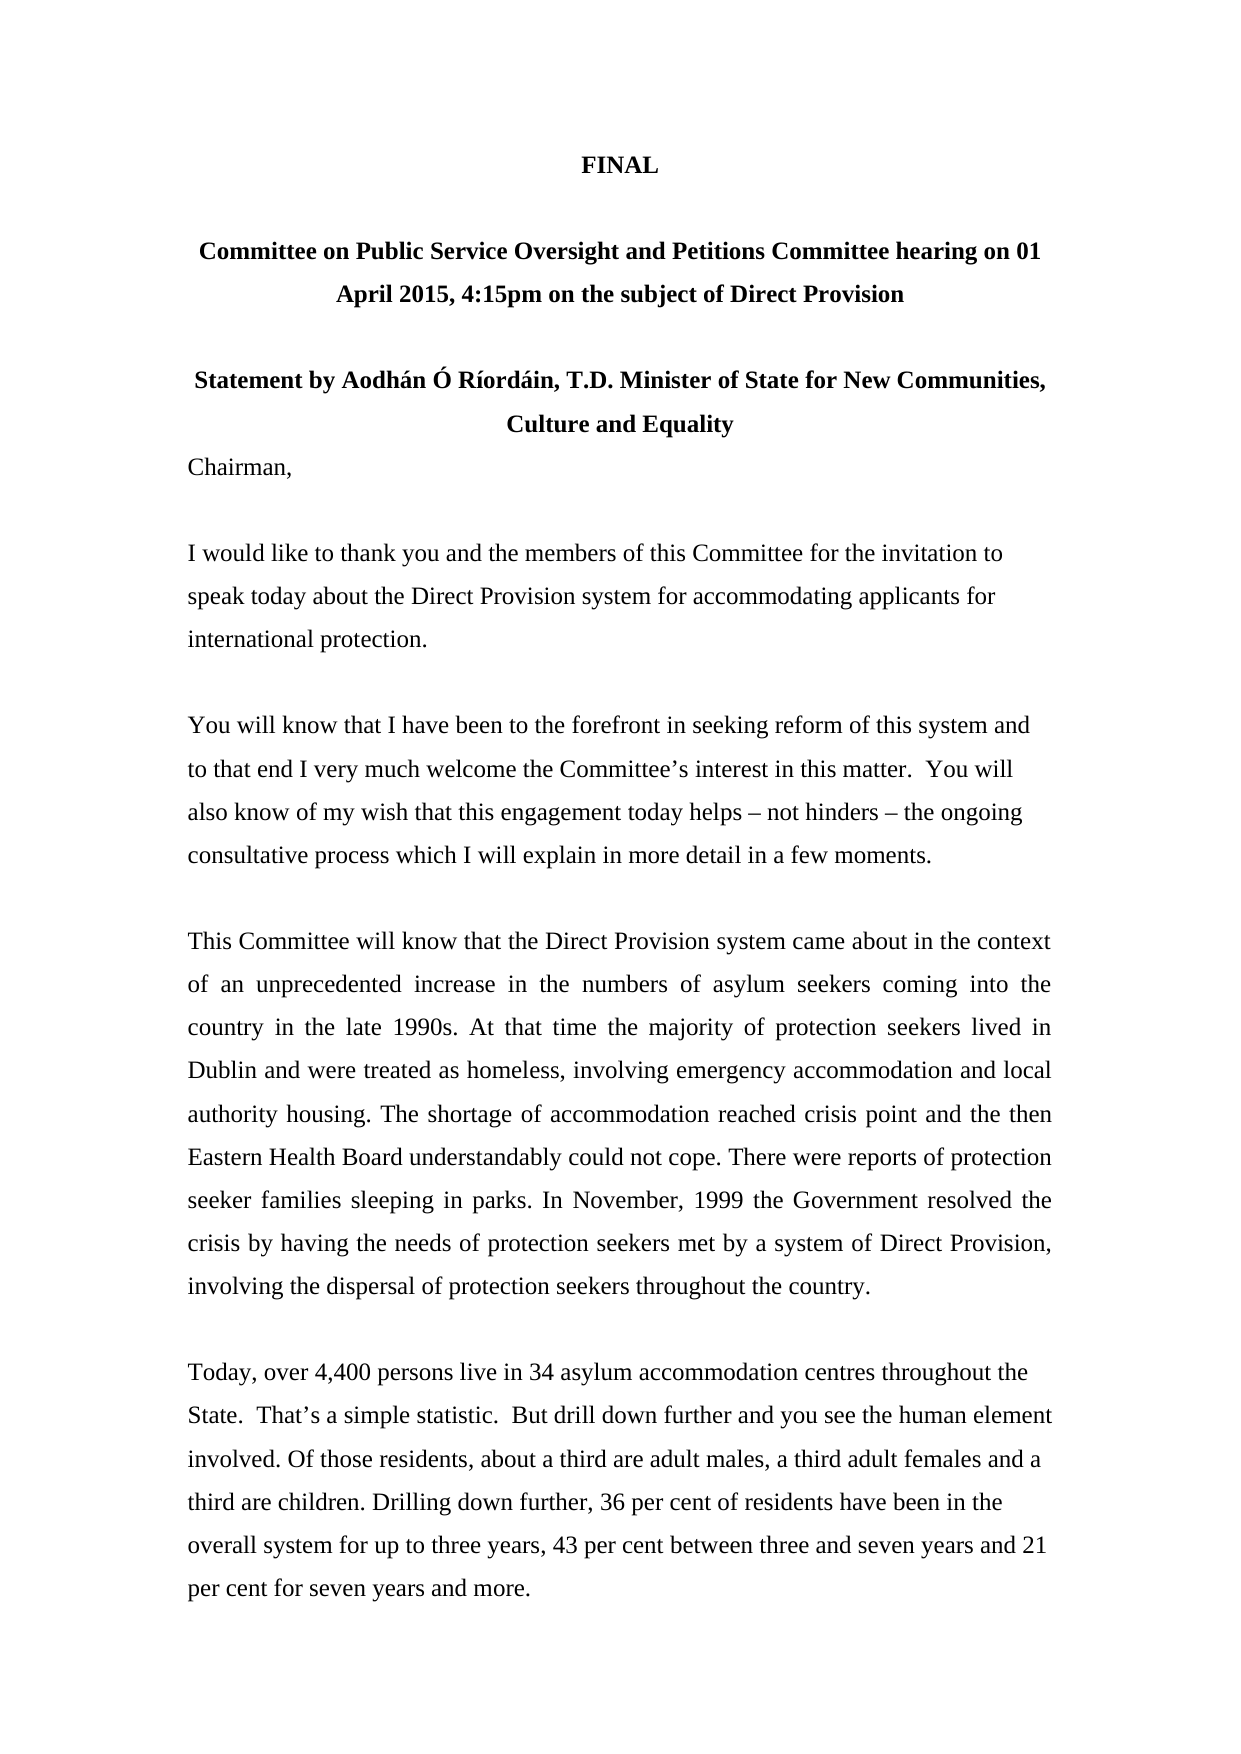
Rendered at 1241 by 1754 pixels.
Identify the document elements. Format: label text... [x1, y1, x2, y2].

text FINAL [187, 150, 1053, 179]
text Statement by Aodhán Ó Ríordáin, T.D. Minister of State for New Communities, Culture and Equality [187, 366, 1053, 437]
text Committee on Public Service Oversight and Petitions Committee hearing on 01 April 2015, 4:15pm on the subject of Direct Provision [187, 236, 1053, 308]
text This Committee will know that the Direct Provision system came about in the context of an unprecedented increase in the numbers of asylum seekers coming into the country in the late 1990s. At that time the majority of protection seekers lived in Dublin and were treated as homeless, involving emergency accommodation and local authority housing. The shortage of accommodation reached crisis point and the then Eastern Health Board understandably could not cope. There were reports of protection seeker families sleeping in parks. In November, 1999 the Government resolved the crisis by having the needs of protection seekers met by a system of Direct Provision, involving the dispersal of protection seekers throughout the country. [187, 926, 1053, 1300]
text You will know that I have been to the forefront in seeking reform of this system and to that end I very much welcome the Committee’s interest in this matter. You will also know of my wish that this engagement today helps – not hinders – the ongoing consultative process which I will explain in more detail in a few moments. [187, 711, 1053, 869]
text Today, over 4,400 persons live in 34 asylum accommodation centres throughout the State. That’s a simple statistic. But drill down further and you see the human element involved. Of those residents, about a third are adult males, a third adult females and a third are children. Drilling down further, 36 per cent of residents have been in the overall system for up to three years, 43 per cent between three and seven years and 21 per cent for seven years and more. [187, 1357, 1053, 1602]
text Chairman, [187, 452, 1053, 481]
text I would like to thank you and the members of this Committee for the invitation to speak today about the Direct Provision system for accommodating applicants for international protection. [187, 538, 1053, 653]
